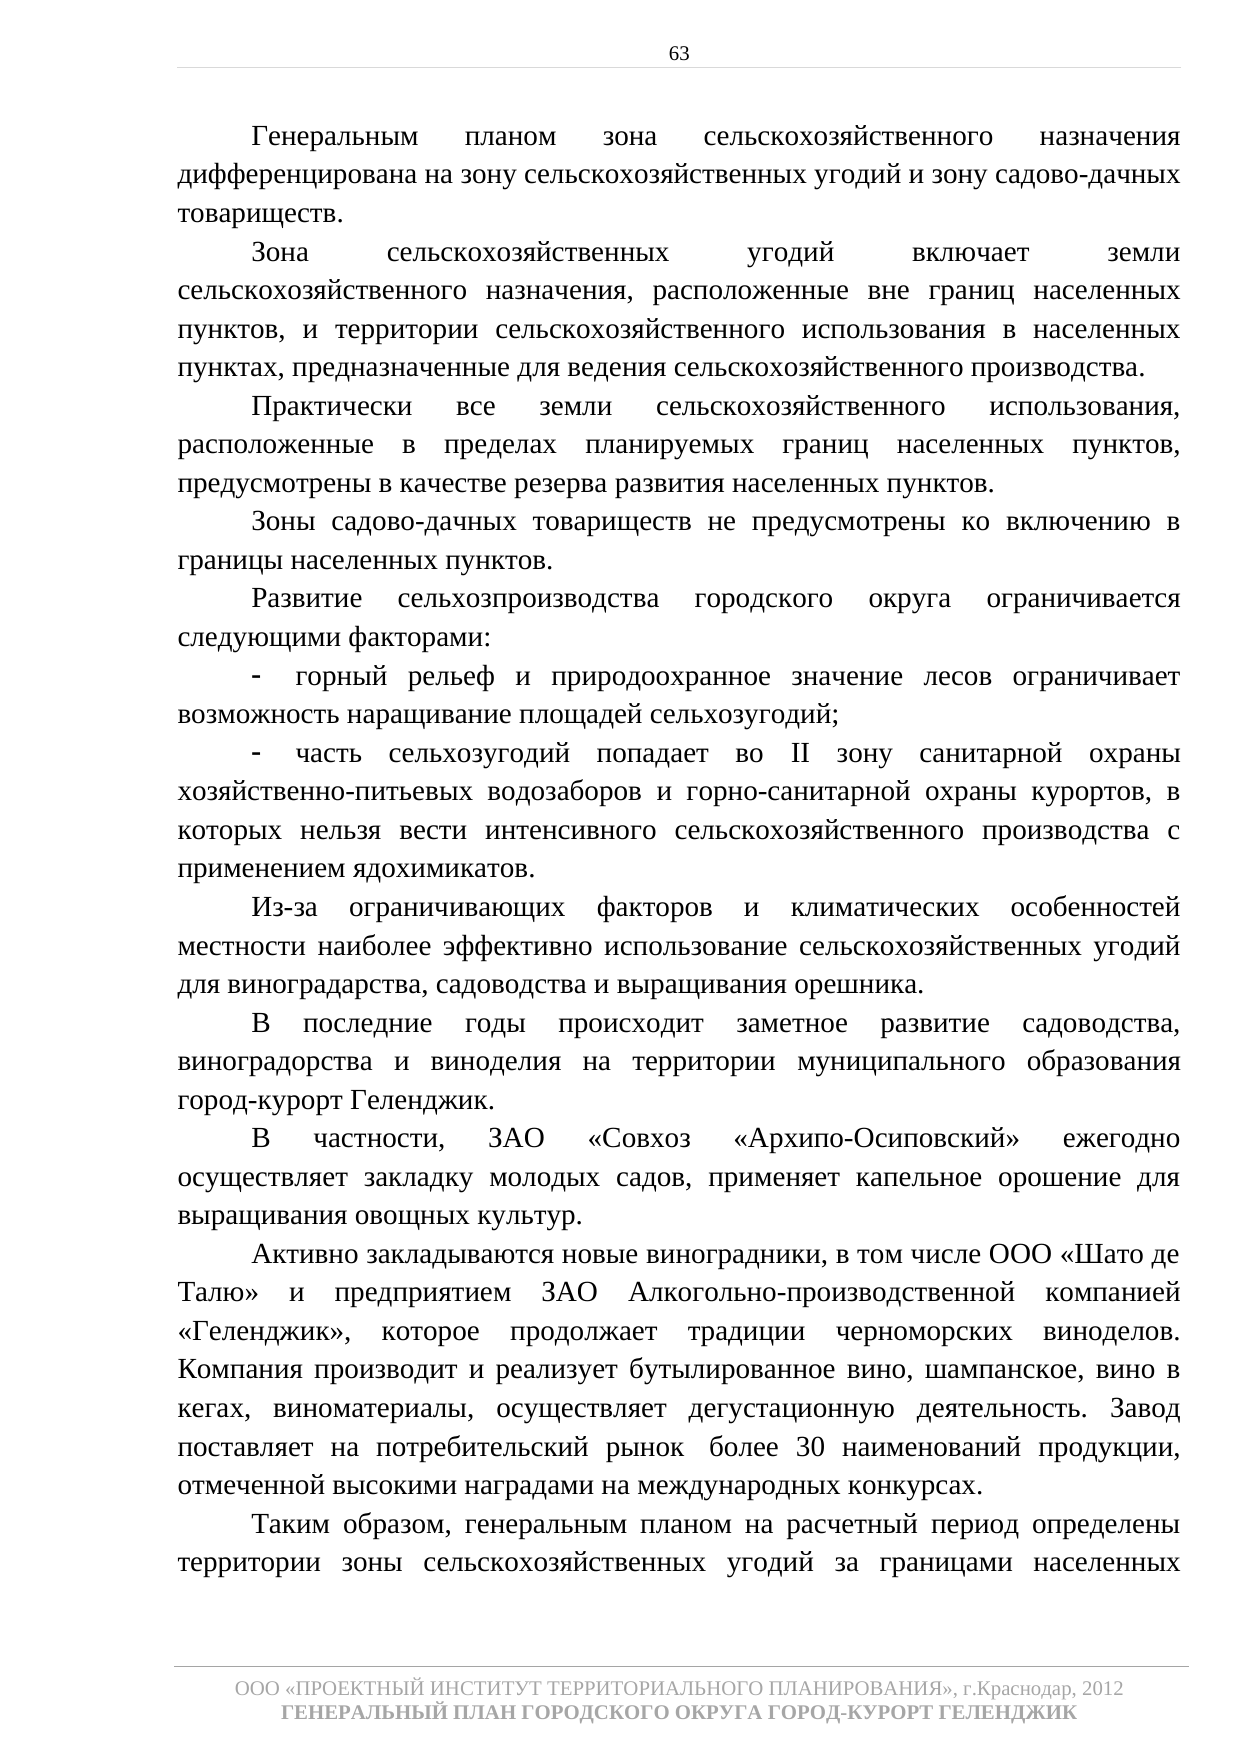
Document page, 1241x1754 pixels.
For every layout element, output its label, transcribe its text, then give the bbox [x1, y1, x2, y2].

text Из-за ограничивающих факторов и климатических особенностей местности наиболее эффективно использование сельскохозяйственных угодий для виноградарства, садоводства и выращивания орешника. [177, 889, 1181, 1000]
text Развитие сельхозпроизводства городского округа ограничивается следующими факторами: [177, 581, 1181, 653]
text В частности, ЗАО «Совхоз «Архипо-Осиповский» ежегодно осуществляет закладку молодых садов, применяет капельное орошение для выращивания овощных культур. [177, 1120, 1181, 1231]
text Зоны садово-дачных товариществ не предусмотрены ко включению в границы населенных пунктов. [177, 503, 1181, 576]
text Зона сельскохозяйственных угодий включает земли сельскохозяйственного назначения, расположенные вне границ населенных пунктов, и территории сельскохозяйственного использования в населенных пунктах, предназначенные для ведения сельскохозяйственного производства. [177, 234, 1181, 383]
text В последние годы происходит заметное развитие садоводства, виноградорства и виноделия на территории муниципального образования город-курорт Геленджик. [177, 1005, 1181, 1115]
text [177, 1506, 1181, 1578]
list часть сельхозугодий попадает во II зону санитарной охраны хозяйственно-питьевых водозаборов и горно-санитарной охраны курортов, в которых нельзя вести интенсивного сельскохозяйственного производства с применением ядохимикатов. [177, 735, 1181, 884]
text Активно закладываются новые виноградники, в том числе ООО «Шато де Талю» и предприятием ЗАО Алкогольно-производственной компанией «Геленджик», которое продолжает традиции черноморских виноделов. Компания производит и реализует бутылированное вино, шампанское, вино в кегах, виноматериалы, осуществляет дегустационную деятельность. Завод поставляет на потребительский рынок более 30 наименований продукции, отмеченной высокими наградами на международных конкурсах. [177, 1236, 1181, 1501]
text Генеральным планом зона сельскохозяйственного назначения дифференцирована на зону сельскохозяйственных угодий и зону садово-дачных товариществ. [177, 118, 1181, 229]
text Практически все земли сельскохозяйственного использования, расположенные в пределах планируемых границ населенных пунктов, предусмотрены в качестве резерва развития населенных пунктов. [177, 388, 1181, 498]
list горный рельеф и природоохранное значение лесов ограничивает возможность наращивание площадей сельхозугодий; [177, 658, 1181, 730]
